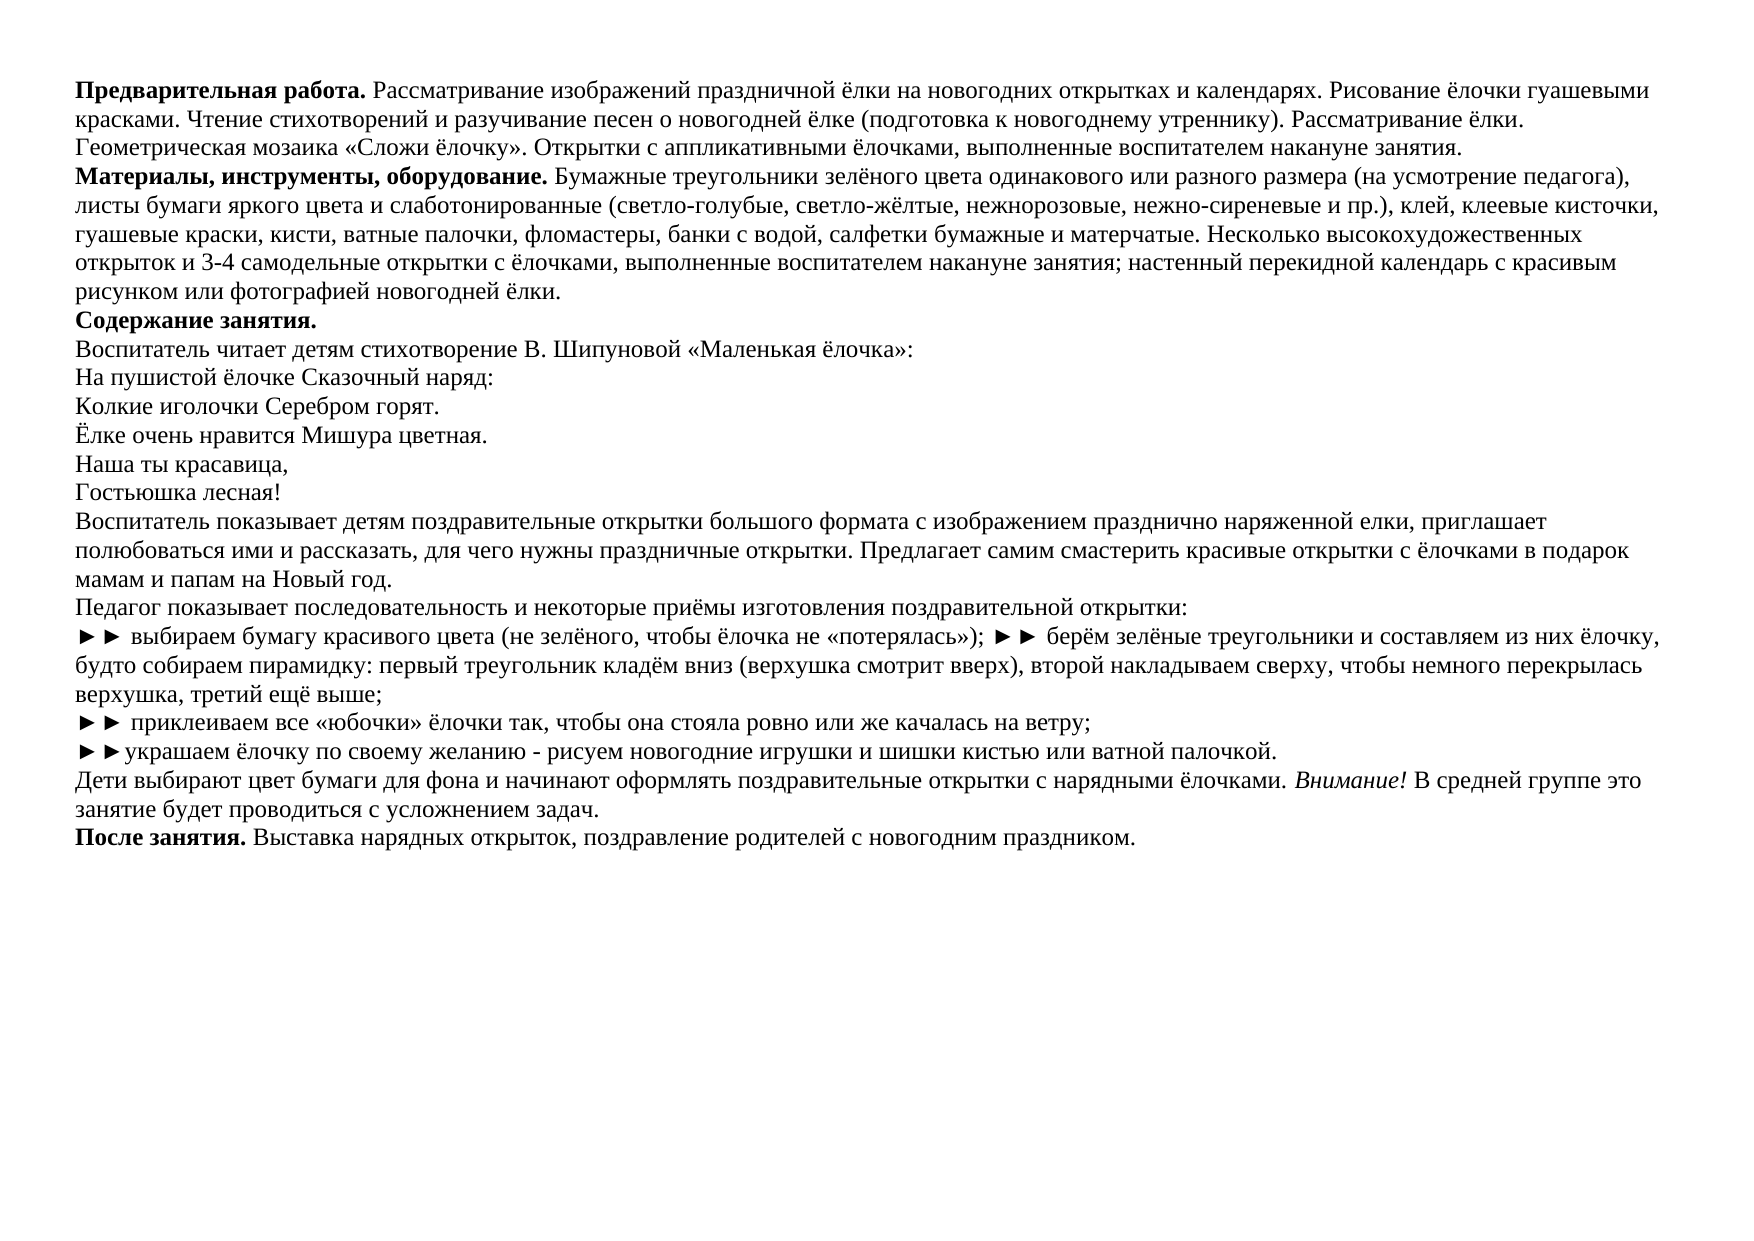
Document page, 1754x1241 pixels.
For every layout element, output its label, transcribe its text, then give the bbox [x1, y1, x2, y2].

text После занятия. Выставка нарядных открыток, поздравление родителей с новогодним праздником. [75, 822, 1679, 851]
text Материалы, инструменты, оборудование. Бумажные треугольники зелёного цвета одинакового или разного размера (на усмотрение педагога), листы бумаги яркого цвета и слаботонированные (светло-голубые, светло-жёлтые, нежнорозовые, нежно-сиреневые и пр.), клей, клеевые кисточки, гуашевые краски, кисти, ватные палочки, фломастеры, банки с водой, салфетки бумажные и матерчатые. Несколько высокохудожественных открыток и 3-4 самодельные открытки с ёлочками, выполненные воспитателем накануне занятия; настенный перекидной календарь с красивым рисунком или фотографией новогодней ёлки. [75, 161, 1679, 305]
text Колкие иголочки Серебром горят. [75, 391, 1679, 420]
text ►►украшаем ёлочку по своему желанию - рисуем новогодние игрушки и шишки кистью или ватной палочкой. [75, 736, 1679, 765]
text Гостьюшка лесная! [75, 477, 1679, 506]
text Наша ты красавица, [75, 449, 1679, 477]
text Предварительная работа. Рассматривание изображений праздничной ёлки на новогодних открытках и календарях. Рисование ёлочки гуашевыми красками. Чтение стихотворений и разучивание песен о новогодней ёлке (подготовка к новогоднему утреннику). Рассматривание ёлки. Геометрическая мозаика «Сложи ёлочку». Открытки с аппликативными ёлочками, выполненные воспитателем накануне занятия. [75, 75, 1679, 161]
text Воспитатель читает детям стихотворение В. Шипуновой «Маленькая ёлочка»: [75, 334, 1679, 362]
text Содержание занятия. [75, 305, 1679, 334]
text Ёлке очень нравится Мишура цветная. [75, 420, 1679, 449]
text Дети выбирают цвет бумаги для фона и начинают оформлять поздравительные открытки с нарядными ёлочками. Внимание! В средней группе это занятие будет проводиться с усложнением задач. [75, 765, 1679, 822]
text Воспитатель показывает детям поздравительные открытки большого формата с изображением празднично наряженной елки, приглашает полюбоваться ими и рассказать, для чего нужны праздничные открытки. Предлагает самим смастерить красивые открытки с ёлочками в подарок мамам и папам на Новый год. [75, 506, 1679, 592]
text ►► приклеиваем все «юбочки» ёлочки так, чтобы она стояла ровно или же качалась на ветру; [75, 707, 1679, 736]
text На пушистой ёлочке Сказочный наряд: [75, 362, 1679, 391]
text ►► выбираем бумагу красивого цвета (не зелёного, чтобы ёлочка не «потерялась»); ►► берём зелёные треугольники и составляем из них ёлочку, будто собираем пирамидку: первый треугольник кладём вниз (верхушка смотрит вверх), второй накладываем сверху, чтобы немного перекрылась верхушка, третий ещё выше; [75, 621, 1679, 707]
text Педагог показывает последовательность и некоторые приёмы изготовления поздравительной открытки: [75, 592, 1679, 621]
